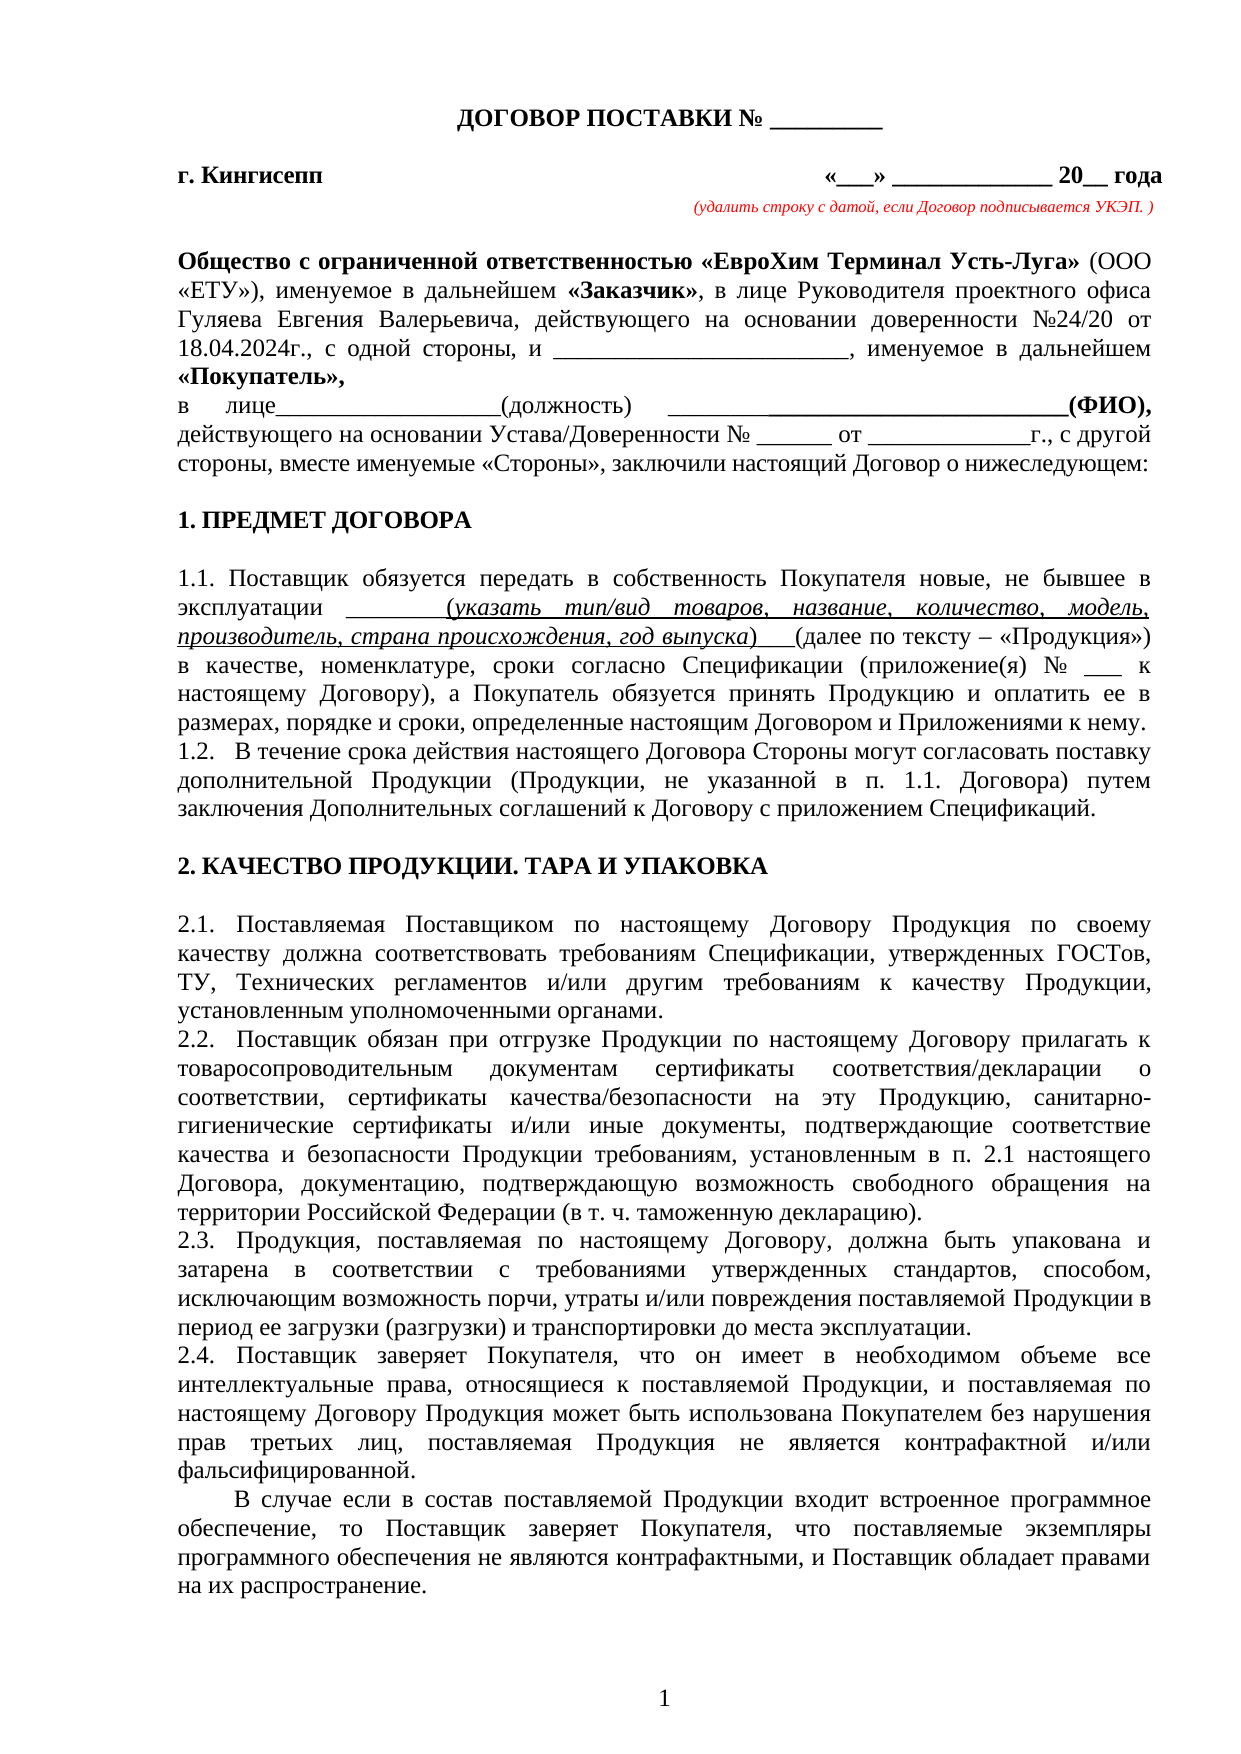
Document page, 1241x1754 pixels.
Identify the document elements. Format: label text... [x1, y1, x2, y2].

list Поставщик заверяет Покупателя, что он имеет в необходимом объеме все интеллектуальные права, относящиеся к поставляемой Продукции, и поставляемая по настоящему Договору Продукция может быть использована Покупателем без нарушения прав третьих лиц, поставляемая Продукция не является контрафактной и/или фальсифицированной. [177, 1341, 1152, 1484]
text 1.2. В течение срока действия настоящего Договора Стороны могут согласовать поставку дополнительной Продукции (Продукции, не указанной в п. 1.1. Договора) путем заключения Дополнительных соглашений к Договору с приложением Спецификаций. [177, 736, 1152, 822]
text В случае если в состав поставляемой Продукции входит встроенное программное обеспечение, то Поставщик заверяет Покупателя, что поставляемые экземпляры программного обеспечения не являются контрафактными, и Поставщик обладает правами на их распространение. [177, 1484, 1152, 1599]
text г. Кингисепп «___» _____________ 20__ года (удалить строку с датой, если Договор подписывается УКЭП. ) [177, 160, 1162, 218]
list Продукция, поставляемая по настоящему Договору, должна быть упакована и затарена в соответствии с требованиями утвержденных стандартов, способом, исключающим возможность порчи, утраты и/или повреждения поставляемой Продукции в период ее загрузки (разгрузки) и транспортировки до места эксплуатации. [177, 1226, 1152, 1341]
list Поставщик обязан при отгрузке Продукции по настоящему Договору прилагать к товаросопроводительным документам сертификаты соответствия/декларации о соответствии, сертификаты качества/безопасности на эту Продукцию, санитарно-гигиенические сертификаты и/или иные документы, подтверждающие соответствие качества и безопасности Продукции требованиям, установленным в п. 2.1 настоящего Договора, документацию, подтверждающую возможность свободного обращения на территории Российской Федерации (в т. ч. таможенную декларацию). [177, 1024, 1152, 1226]
text 1.1. Поставщик обязуется передать в собственность Покупателя новые, не бывшее в эксплуатации ________(указать тип/вид товаров, название, количество, модель, производитель, страна происхождения, год выпуска)___(далее по тексту – «Продукция») в качестве, номенклатуре, сроки согласно Спецификации (приложение(я) № ___ к настоящему Договору), а Покупатель обязуется принять Продукцию и оплатить ее в размерах, порядке и сроки, определенные настоящим Договором и Приложениями к нему. [177, 563, 1152, 736]
text 2. КАЧЕСТВО ПРОДУКЦИИ. ТАРА И УПАКОВКА [177, 851, 1152, 880]
text Общество с ограниченной ответственностью «ЕвроХим Терминал Усть-Луга» (ООО «ЕТУ»), именуемое в дальнейшем «Заказчик», в лице Руководителя проектного офиса Гуляева Евгения Валерьевича, действующего на основании доверенности №24/20 от 18.04.2024г., с одной стороны, и ________________________, именуемое в дальнейшем «Покупатель», в лице__________________(должность) ________________________________(ФИО), действующего на основании Устава/Доверенности № ______ от _____________г., с другой стороны, вместе именуемые «Стороны», заключили настоящий Договор о нижеследующем: [177, 246, 1152, 476]
list Поставляемая Поставщиком по настоящему Договору Продукция по своему качеству должна соответствовать требованиям Спецификации, утвержденных ГОСТов, ТУ, Технических регламентов и/или другим требованиям к качеству Продукции, установленным уполномоченными органами. [177, 909, 1152, 1024]
text ДОГОВОР ПОСТАВКИ № _________ [177, 103, 1162, 131]
text 1. ПРЕДМЕТ ДОГОВОРА [177, 506, 1152, 534]
